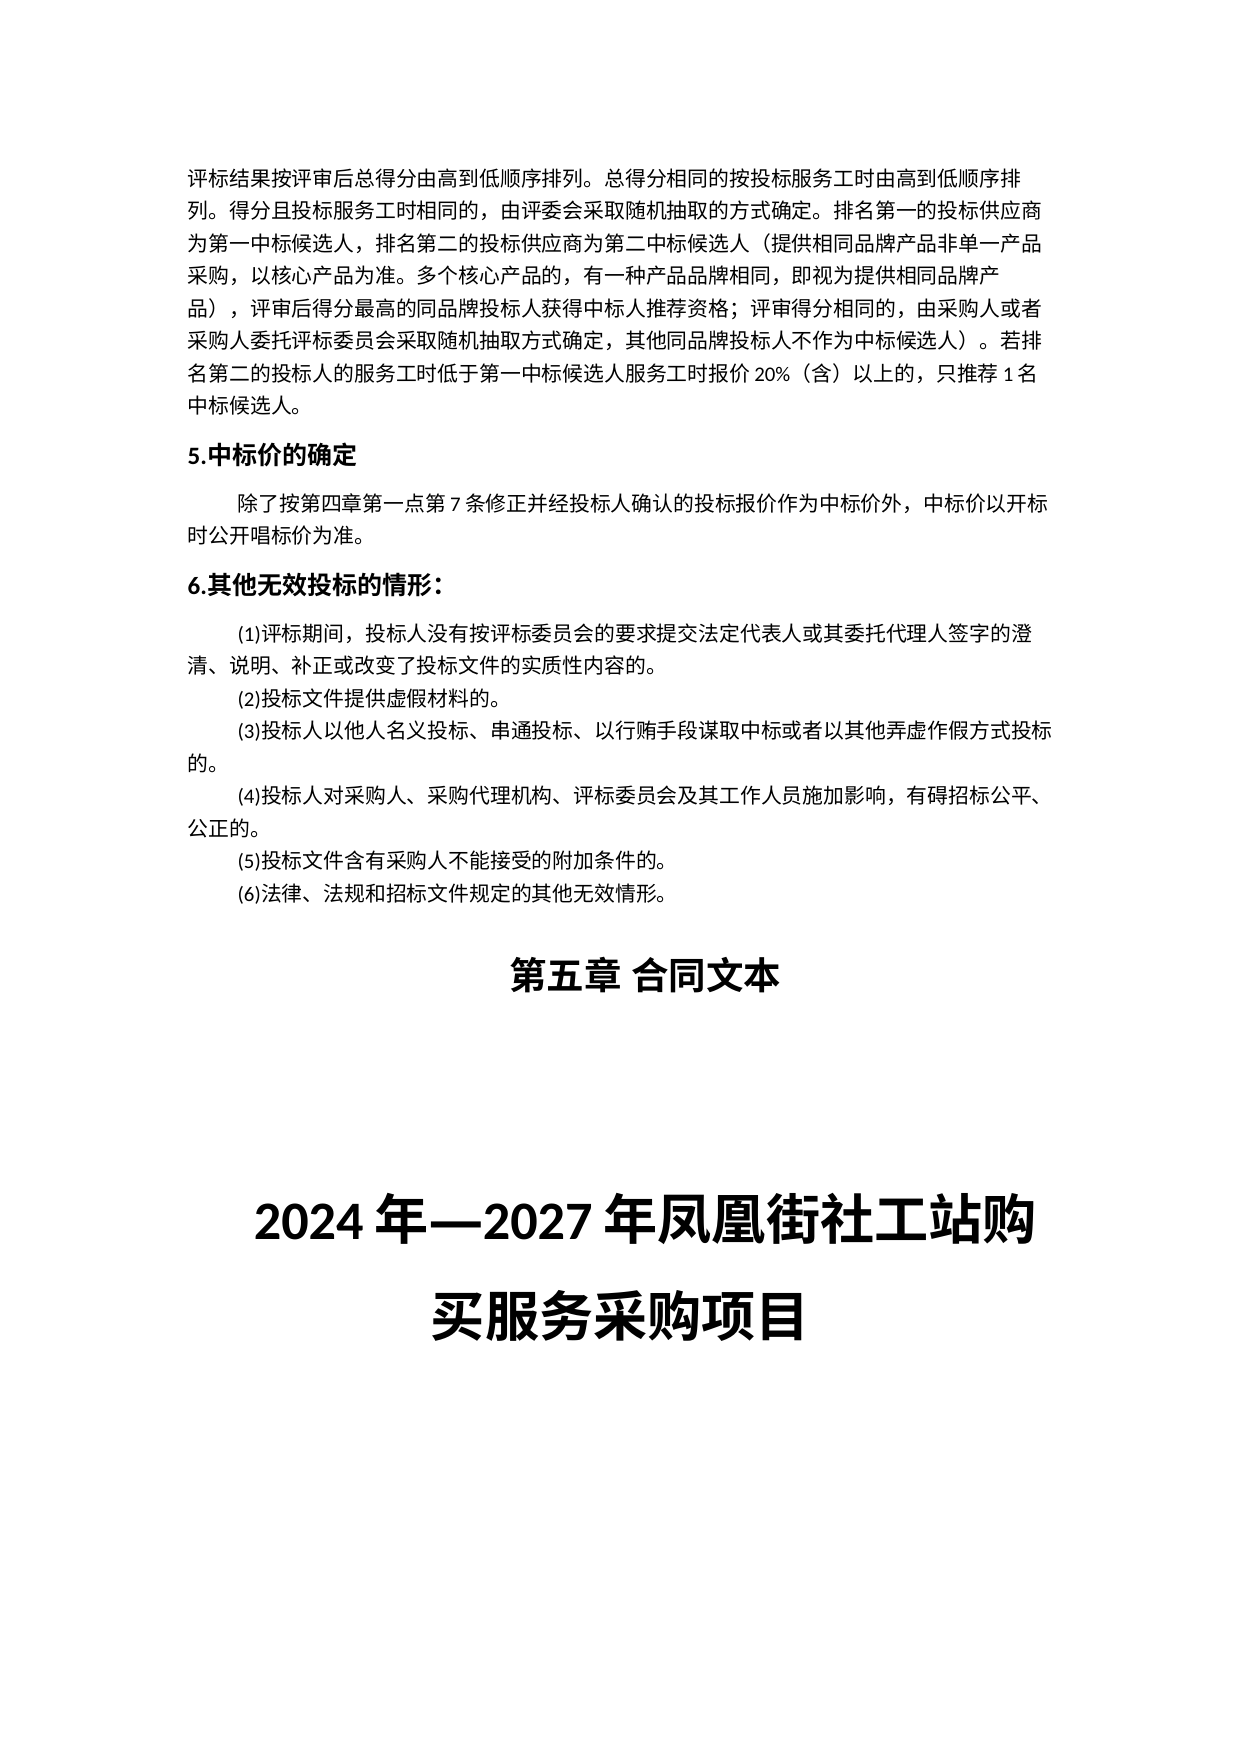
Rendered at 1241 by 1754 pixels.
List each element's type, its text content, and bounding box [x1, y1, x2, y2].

text (4)投标人对采购人、采购代理机构、评标委员会及其工作人员施加影响，有碍招标公平、公正的。 [187, 779, 1053, 844]
text 6.其他无效投标的情形： [187, 552, 1053, 617]
text 评标结果按评审后总得分由高到低顺序排列。总得分相同的按投标服务工时由高到低顺序排列。得分且投标服务工时相同的，由评委会采取随机抽取的方式确定。排名第一的投标供应商为第一中标候选人，排名第二的投标供应商为第二中标候选人（提供相同品牌产品非单一产品采购，以核心产品为准。多个核心产品的，有一种产品品牌相同，即视为提供相同品牌产品），评审后得分最高的同品牌投标人获得中标人推荐资格；评审得分相同的，由采购人或者采购人委托评标委员会采取随机抽取方式确定，其他同品牌投标人不作为中标候选人）。若排名第二的投标人的服务工时低于第一中标候选人服务工时报价20%（含）以上的，只推荐1名中标候选人。 [187, 162, 1053, 422]
text (2)投标文件提供虚假材料的。 [187, 682, 1053, 714]
text 2024年—2027年凤凰街社工站购买服务采购项目 [187, 1169, 1053, 1364]
text 5.中标价的确定 [187, 422, 1053, 487]
text 第五章 合同文本 [187, 942, 1053, 1007]
text (6)法律、法规和招标文件规定的其他无效情形。 [187, 877, 1053, 909]
text (5)投标文件含有采购人不能接受的附加条件的。 [187, 844, 1053, 877]
text 除了按第四章第一点第7条修正并经投标人确认的投标报价作为中标价外，中标价以开标时公开唱标价为准。 [187, 487, 1053, 552]
text (1)评标期间，投标人没有按评标委员会的要求提交法定代表人或其委托代理人签字的澄清、说明、补正或改变了投标文件的实质性内容的。 [187, 617, 1053, 682]
text (3)投标人以他人名义投标、串通投标、以行贿手段谋取中标或者以其他弄虚作假方式投标的。 [187, 714, 1053, 779]
